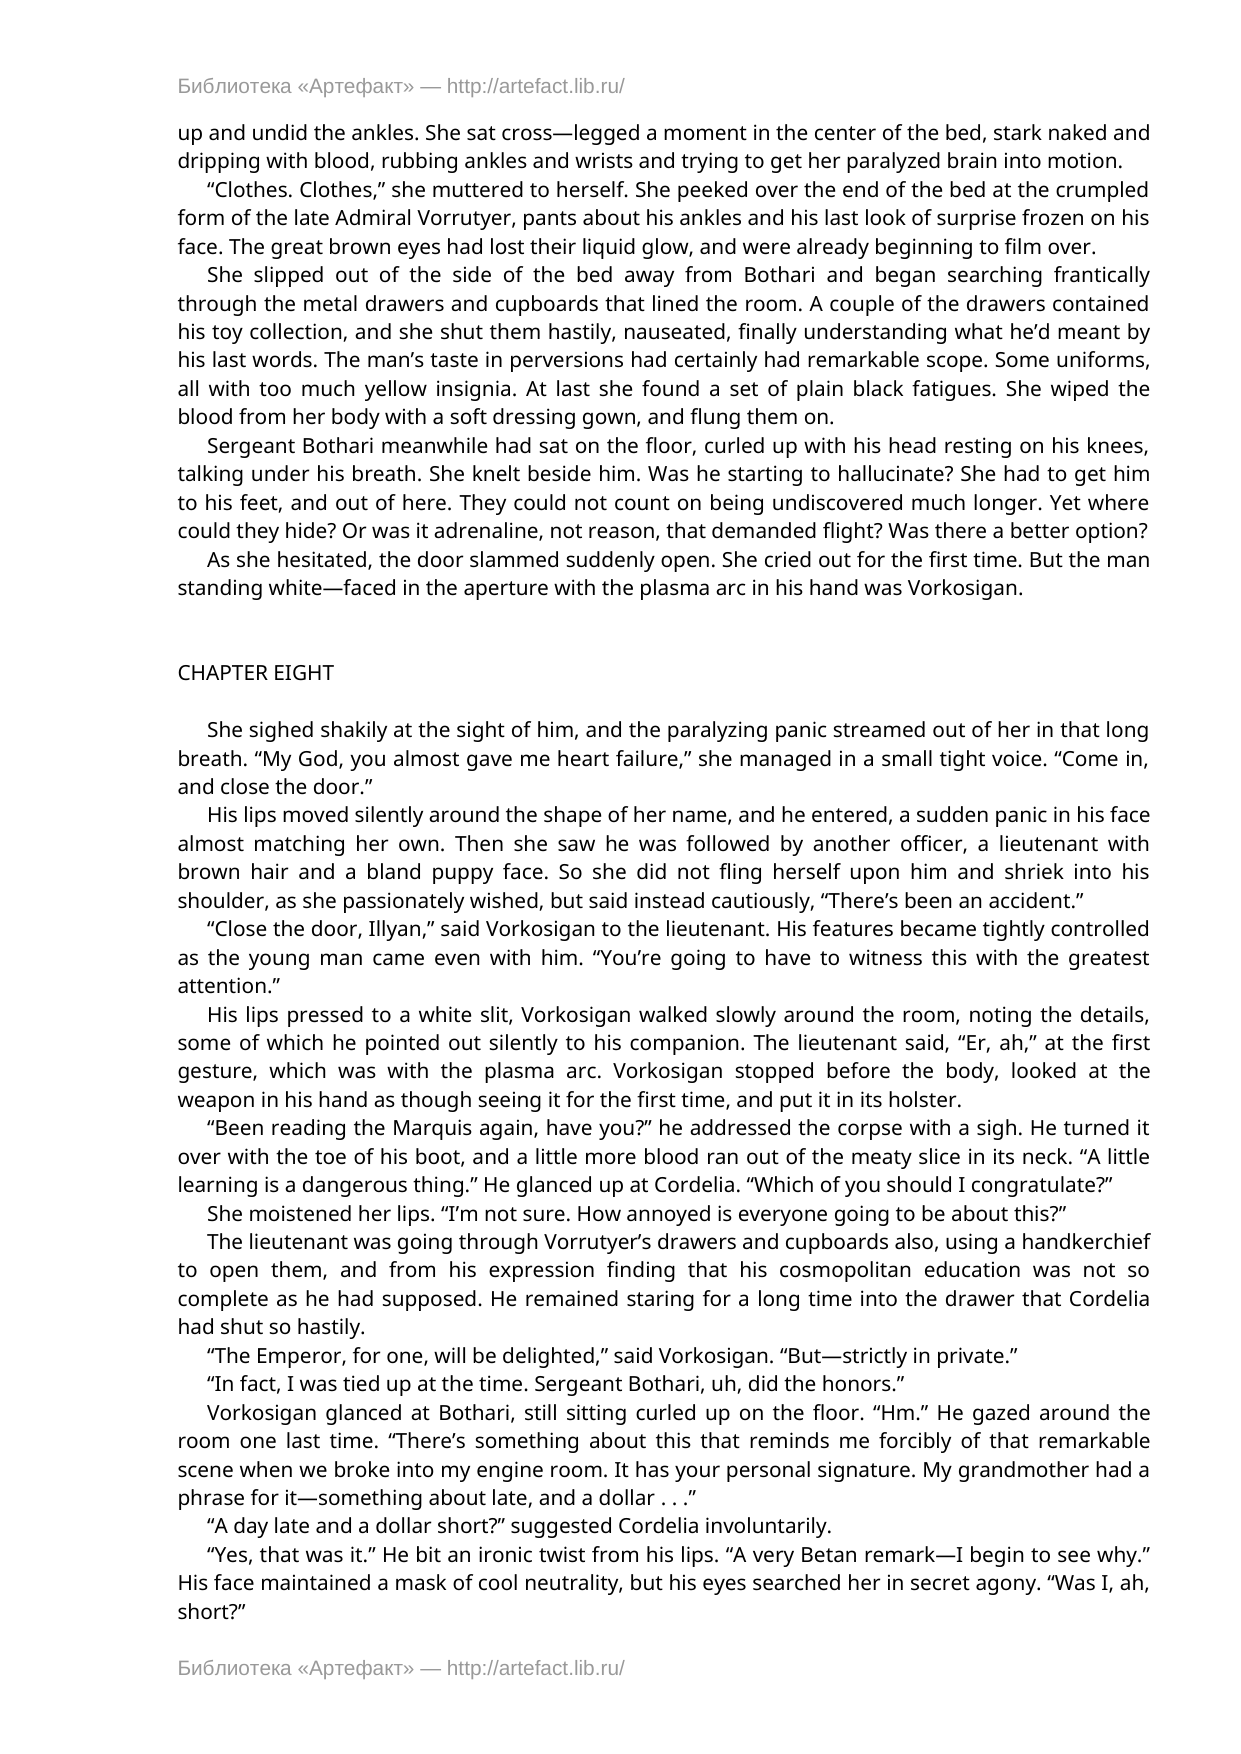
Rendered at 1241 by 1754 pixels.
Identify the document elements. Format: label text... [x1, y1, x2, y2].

text “Clothes. Clothes,” she muttered to herself. She peeked over the end of the bed at the crumpled form of the late Admiral Vorrutyer, pants about his ankles and his last look of surprise frozen on his face. The great brown eyes had lost their liquid glow, and were already beginning to film over. [177, 175, 1152, 260]
text She moistened her lips. “I’m not sure. How annoyed is everyone going to be about this?” [177, 1199, 1152, 1227]
text “Close the door, Illyan,” said Vorkosigan to the lieutenant. His features became tightly controlled as the young man came even with him. “You’re going to have to witness this with the greatest attention.” [177, 914, 1152, 1000]
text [177, 118, 1152, 175]
text As she hesitated, the door slammed suddenly open. She cried out for the first time. But the man standing white—faced in the aperture with the plasma arc in his hand was Vorkosigan. [177, 545, 1152, 602]
text His lips moved silently around the shape of her name, and he entered, a sudden panic in his face almost matching her own. Then she saw he was followed by another officer, a lieutenant with brown hair and a bland puppy face. So she did not fling herself upon him and shriek into his shoulder, as she passionately wished, but said instead cautiously, “There’s been an accident.” [177, 801, 1152, 914]
text “A day late and a dollar short?” suggested Cordelia involuntarily. [177, 1512, 1152, 1540]
text Vorkosigan glanced at Bothari, still sitting curled up on the floor. “Hm.” He gazed around the room one last time. “There’s something about this that reminds me forcibly of that remarkable scene when we broke into my engine room. It has your personal signature. My grandmother had a phrase for it—something about late, and a dollar . . .” [177, 1398, 1152, 1512]
text “Been reading the Marquis again, have you?” he addressed the corpse with a sigh. He turned it over with the toe of his boot, and a little more blood ran out of the meaty slice in its neck. “A little learning is a dangerous thing.” He glanced up at Cordelia. “Which of you should I congratulate?” [177, 1113, 1152, 1199]
text Sergeant Bothari meanwhile had sat on the floor, curled up with his head resting on his knees, talking under his breath. She knelt beside him. Was he starting to hallucinate? She had to get him to his feet, and out of here. They could not count on being undiscovered much longer. Yet where could they hide? Or was it adrenaline, not reason, that demanded flight? Was there a better option? [177, 431, 1152, 545]
text “Yes, that was it.” He bit an ironic twist from his lips. “A very Betan remark—I begin to see why.” His face maintained a mask of cool neutrality, but his eyes searched her in secret agony. “Was I, ah, short?” [177, 1540, 1152, 1625]
text The lieutenant was going through Vorrutyer’s drawers and cupboards also, using a handkerchief to open them, and from his expression finding that his cosmopolitan education was not so complete as he had supposed. He remained staring for a long time into the drawer that Cordelia had shut so hastily. [177, 1227, 1152, 1341]
text “The Emperor, for one, will be delighted,” said Vorkosigan. “But—strictly in private.” [177, 1341, 1152, 1369]
text His lips pressed to a white slit, Vorkosigan walked slowly around the room, noting the details, some of which he pointed out silently to his companion. The lieutenant said, “Er, ah,” at the first gesture, which was with the plasma arc. Vorkosigan stopped before the body, looked at the weapon in his hand as though seeing it for the first time, and put it in its holster. [177, 1000, 1152, 1113]
text She sighed shakily at the sight of him, and the paralyzing panic streamed out of her in that long breath. “My God, you almost gave me heart failure,” she managed in a small tight voice. “Come in, and close the door.” [177, 715, 1152, 801]
text “In fact, I was tied up at the time. Sergeant Bothari, uh, did the honors.” [177, 1369, 1152, 1398]
text CHAPTER EIGHT [177, 658, 1152, 687]
text She slipped out of the side of the bed away from Bothari and began searching frantically through the metal drawers and cupboards that lined the room. A couple of the drawers contained his toy collection, and she shut them hastily, nauseated, finally understanding what he’d meant by his last words. The man’s taste in perversions had certainly had remarkable scope. Some uniforms, all with too much yellow insignia. At last she found a set of plain black fatigues. She wiped the blood from her body with a soft dressing gown, and flung them on. [177, 260, 1152, 431]
